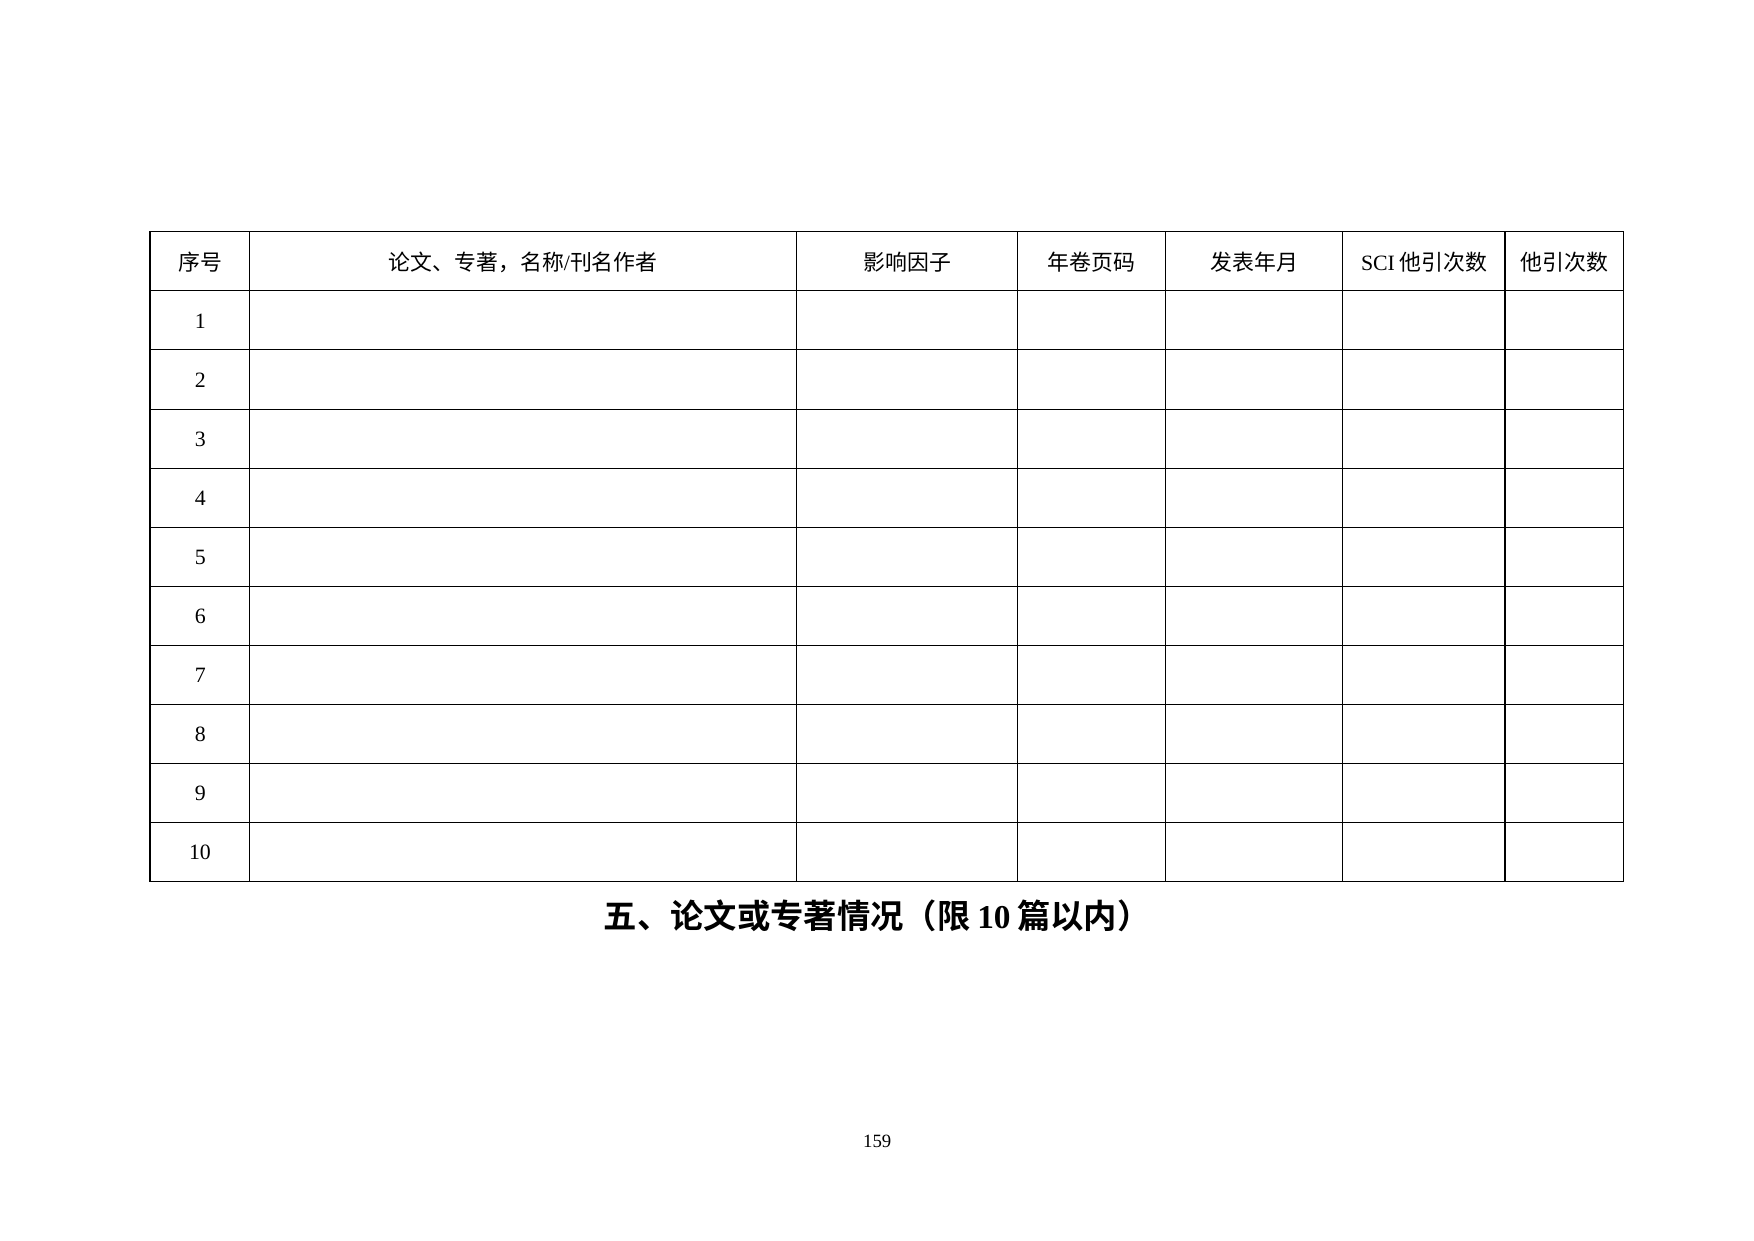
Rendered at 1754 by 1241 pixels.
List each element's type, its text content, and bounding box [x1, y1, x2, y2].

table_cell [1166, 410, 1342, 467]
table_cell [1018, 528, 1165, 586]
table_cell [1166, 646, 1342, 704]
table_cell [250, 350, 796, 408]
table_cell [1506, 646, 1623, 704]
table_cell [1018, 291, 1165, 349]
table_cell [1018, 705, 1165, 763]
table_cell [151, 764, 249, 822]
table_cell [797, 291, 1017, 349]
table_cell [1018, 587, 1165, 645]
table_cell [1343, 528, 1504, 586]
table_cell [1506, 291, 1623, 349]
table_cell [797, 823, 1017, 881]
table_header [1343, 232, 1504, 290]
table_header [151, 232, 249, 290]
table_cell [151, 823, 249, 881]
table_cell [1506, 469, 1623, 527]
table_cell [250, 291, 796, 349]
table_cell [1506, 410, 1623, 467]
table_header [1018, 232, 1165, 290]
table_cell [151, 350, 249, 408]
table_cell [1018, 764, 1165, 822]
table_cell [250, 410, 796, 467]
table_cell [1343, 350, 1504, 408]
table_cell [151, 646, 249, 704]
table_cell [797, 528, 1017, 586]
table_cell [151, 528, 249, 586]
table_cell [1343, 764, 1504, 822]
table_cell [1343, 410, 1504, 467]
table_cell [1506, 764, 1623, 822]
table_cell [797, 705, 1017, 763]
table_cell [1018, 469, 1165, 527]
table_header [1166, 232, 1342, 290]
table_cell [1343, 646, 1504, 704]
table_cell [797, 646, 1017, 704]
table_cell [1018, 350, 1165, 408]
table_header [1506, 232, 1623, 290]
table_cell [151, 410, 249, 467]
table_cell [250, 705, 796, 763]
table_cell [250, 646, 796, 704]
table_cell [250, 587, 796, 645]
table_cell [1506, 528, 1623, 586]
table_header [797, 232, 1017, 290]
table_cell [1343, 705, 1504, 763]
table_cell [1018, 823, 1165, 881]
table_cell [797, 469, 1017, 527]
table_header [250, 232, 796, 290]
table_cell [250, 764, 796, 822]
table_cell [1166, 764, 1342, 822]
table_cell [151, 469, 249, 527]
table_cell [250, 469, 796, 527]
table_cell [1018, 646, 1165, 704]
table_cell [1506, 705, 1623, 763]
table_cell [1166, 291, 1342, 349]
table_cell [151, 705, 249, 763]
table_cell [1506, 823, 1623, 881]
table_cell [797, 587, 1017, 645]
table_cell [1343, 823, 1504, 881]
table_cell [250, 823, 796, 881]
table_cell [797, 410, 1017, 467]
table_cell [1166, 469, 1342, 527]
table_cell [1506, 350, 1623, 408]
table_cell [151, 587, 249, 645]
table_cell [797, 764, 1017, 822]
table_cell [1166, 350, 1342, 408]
subtitle 五、论文或专著情况（限10篇以内） [150, 882, 1604, 947]
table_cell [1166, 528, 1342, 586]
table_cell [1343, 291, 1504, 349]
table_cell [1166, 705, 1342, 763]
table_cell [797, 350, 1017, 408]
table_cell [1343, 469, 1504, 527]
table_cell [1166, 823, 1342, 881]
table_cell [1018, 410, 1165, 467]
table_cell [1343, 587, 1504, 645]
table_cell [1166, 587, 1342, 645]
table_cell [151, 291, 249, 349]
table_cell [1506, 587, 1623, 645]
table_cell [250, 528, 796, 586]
